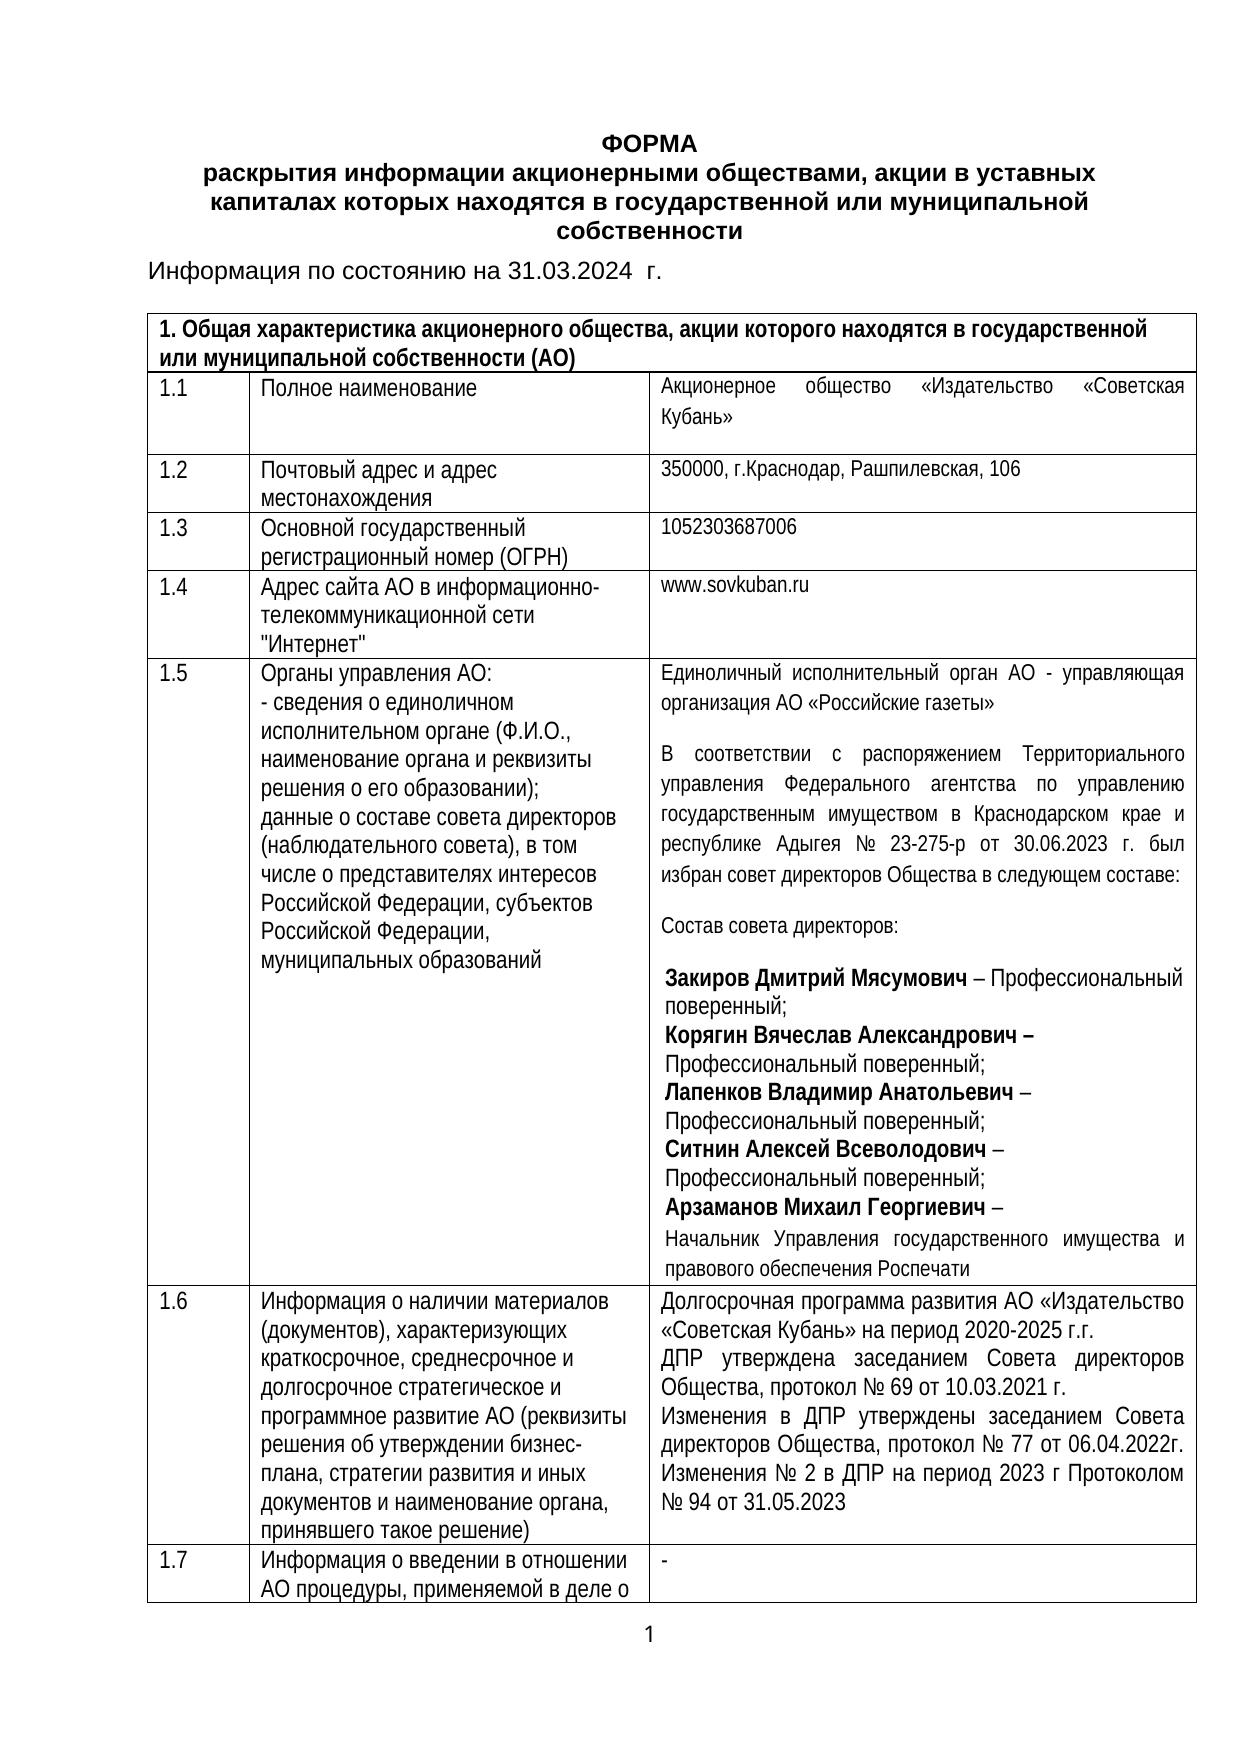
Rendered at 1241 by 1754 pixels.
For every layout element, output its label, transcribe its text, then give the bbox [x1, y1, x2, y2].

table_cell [250, 1545, 649, 1602]
table_cell 1.4 [148, 571, 249, 657]
text ФОРМА раскрытия информации акционерными обществами, акции в уставных капиталах которых находятся в государственной или муниципальной собственности [148, 129, 1152, 244]
table_cell 350000, г.Краснодар, Рашпилевская, 106 [650, 455, 1196, 512]
table_cell Единоличный исполнительный орган АО - управляющая организация АО «Российские газеты» В соответствии с распоряжением Территориального управления Федерального агентства по управлению государственным имуществом в Краснодарском крае и республике Адыгея № 23-275-р от 30.06.2023 г. был избран совет директоров Общества в следующем составе: Состав совета директоров: Закиров Дмитрий Мясумович – Профессиональный поверенный; Корягин Вячеслав Александрович – Профессиональный поверенный; Лапенков Владимир Анатольевич – Профессиональный поверенный; Ситнин Алексей Всеволодович – Профессиональный поверенный; Арзаманов Михаил Георгиевич – Начальник Управления государственного имущества и правового обеспечения Роспечати [650, 659, 1196, 1285]
table_cell 1.7 [148, 1545, 249, 1602]
table_cell - [650, 1545, 1196, 1602]
table_cell Адрес сайта АО в информационно-телекоммуникационной сети "Интернет" [250, 571, 649, 657]
table_cell 1.2 [148, 455, 249, 512]
table_cell Информация о наличии материалов (документов), характеризующих краткосрочное, среднесрочное и долгосрочное стратегическое и программное развитие АО (реквизиты решения об утверждении бизнес-плана, стратегии развития и иных документов и наименование органа, принявшего такое решение) [250, 1286, 649, 1544]
table_cell 1.1 [148, 373, 249, 454]
table_cell Почтовый адрес и адрес местонахождения [250, 455, 649, 512]
table_header 1. Общая характеристика акционерного общества, акции которого находятся в государственной или муниципальной собственности (АО) [148, 314, 1196, 371]
table_cell Основной государственный регистрационный номер (ОГРН) [250, 513, 649, 570]
table_cell Органы управления АО: - сведения о единоличном исполнительном органе (Ф.И.О., наименование органа и реквизиты решения о его образовании); данные о составе совета директоров (наблюдательного совета), в том числе о представителях интересов Российской Федерации, субъектов Российской Федерации, муниципальных образований [250, 659, 649, 1285]
table_cell Долгосрочная программа развития АО «Издательство «Советская Кубань» на период 2020-2025 г.г. ДПР утверждена заседанием Совета директоров Общества, протокол № 69 от 10.03.2021 г. Изменения в ДПР утверждены заседанием Совета директоров Общества, протокол № 77 от 06.04.2022г. Изменения № 2 в ДПР на период 2023 г Протоколом № 94 от 31.05.2023 [650, 1286, 1196, 1544]
table_cell Акционерное общество «Издательство «Советская Кубань» [650, 373, 1196, 454]
table_cell www.sovkuban.ru [650, 571, 1196, 657]
text Информация по состоянию на 31.03.2024 г. [148, 256, 1152, 284]
table_cell 1052303687006 [650, 513, 1196, 570]
table_cell 1.5 [148, 659, 249, 1285]
table_cell 1.3 [148, 513, 249, 570]
table_cell 1.6 [148, 1286, 249, 1544]
table_cell Полное наименование [250, 373, 649, 454]
